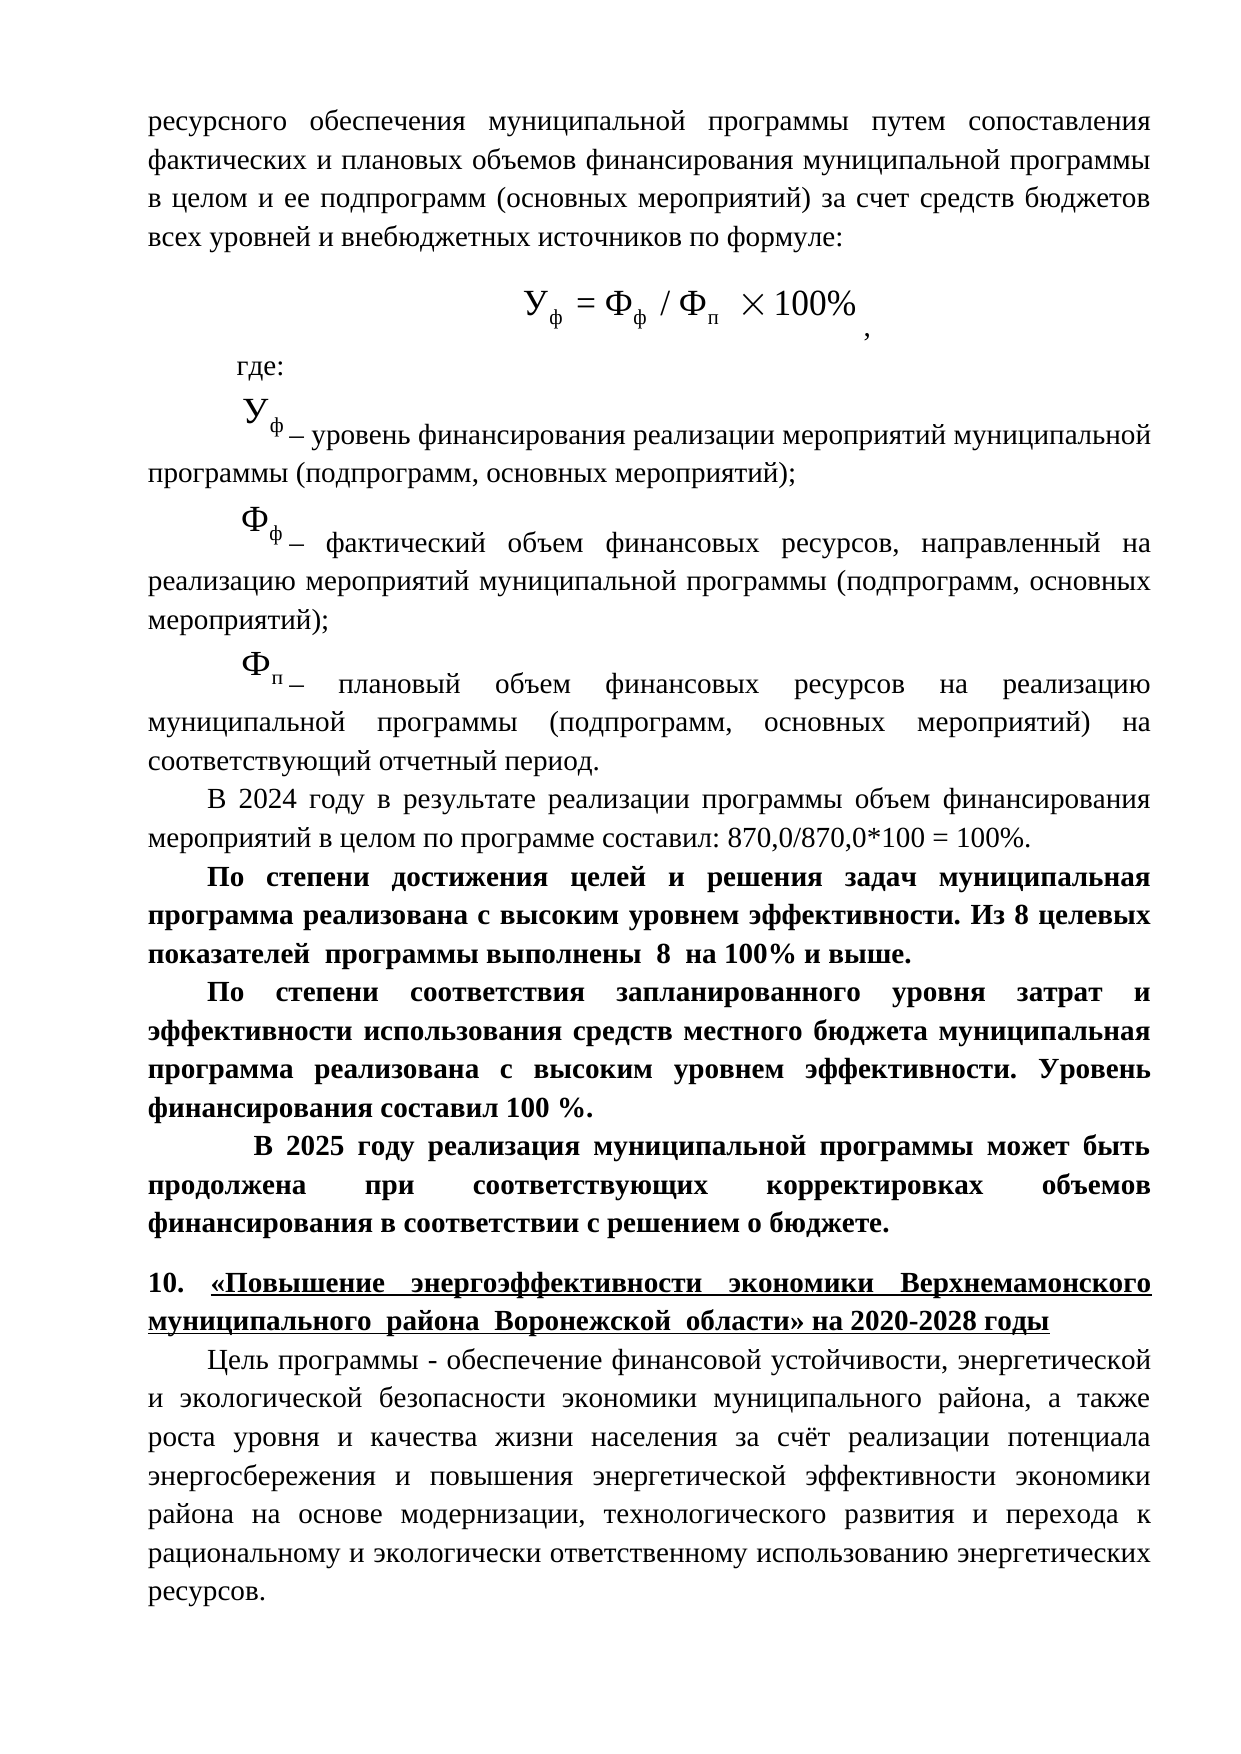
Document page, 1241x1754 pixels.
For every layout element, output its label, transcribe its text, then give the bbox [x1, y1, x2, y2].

title 10. «Повышение энергоэффективности экономики Верхнемамонского муниципального района Воронежской области» на 2020-2028 годы [148, 1265, 1152, 1337]
text По степени достижения целей и решения задач муниципальная программа реализована с высоким уровнем эффективности. Из 8 целевых показателей программы выполнены 8 на 100% и выше. [148, 859, 1152, 969]
text В 2024 году в результате реализации программы объем финансирования мероприятий в целом по программе составил: 870,0/870,0*100 = 100%. [148, 782, 1152, 854]
text В 2025 году реализация муниципальной программы может быть продолжена при соответствующих корректировках объемов финансирования в соответствии с решением о бюджете. [148, 1128, 1152, 1239]
list Цель программы - обеспечение финансовой устойчивости, энергетической и экологической безопасности экономики муниципального района, а также роста уровня и качества жизни населения за счёт реализации потенциала энергосбережения и повышения энергетической эффективности экономики района на основе модернизации, технологического развития и перехода к рациональному и экологически ответственному использованию энергетических ресурсов. [148, 1342, 1152, 1607]
text – уровень финансирования реализации мероприятий муниципальной программы (подпрограмм, основных мероприятий); [148, 386, 1152, 489]
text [148, 103, 1152, 252]
text , [148, 278, 1152, 343]
text – плановый объем финансовых ресурсов на реализацию муниципальной программы (подпрограмм, основных мероприятий) на соответствующий отчетный период. [148, 641, 1152, 777]
text По степени соответствия запланированного уровня затрат и эффективности использования средств местного бюджета муниципальная программа реализована с высоким уровнем эффективности. Уровень финансирования составил 100 %. [148, 974, 1152, 1123]
text где: [148, 348, 1152, 381]
text – фактический объем финансовых ресурсов, направленный на реализацию мероприятий муниципальной программы (подпрограмм, основных мероприятий); [148, 494, 1152, 636]
